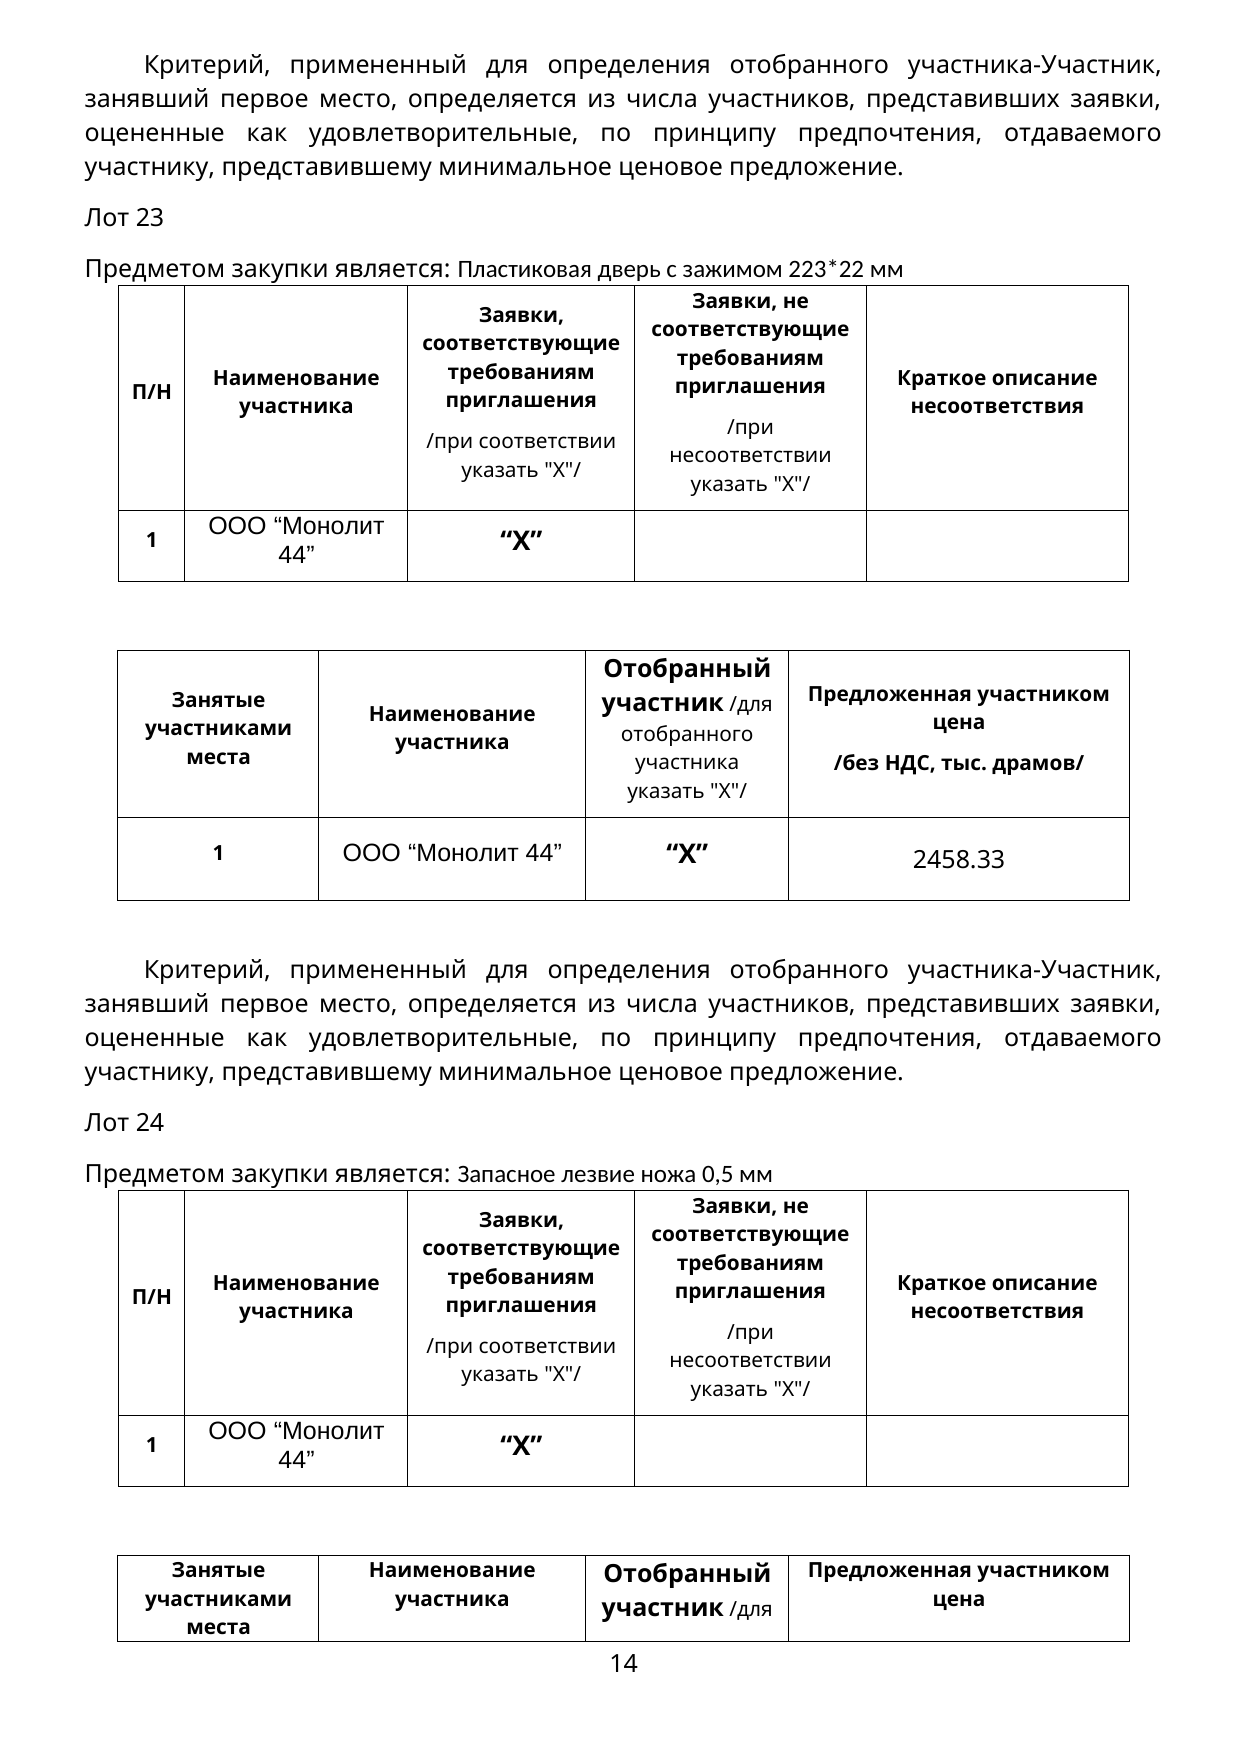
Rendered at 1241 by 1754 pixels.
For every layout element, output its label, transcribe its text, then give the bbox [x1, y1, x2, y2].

text Критерий, примененный для определения отобранного участника-Участник, занявший первое место, определяется из числа участников, представивших заявки, оцененные как удовлетворительные, по принципу предпочтения, отдаваемого участнику, представившему минимальное ценовое предложение. [84, 952, 1162, 1088]
table_cell “X” [586, 818, 788, 900]
text Лот 24 [84, 1104, 1162, 1139]
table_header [789, 1556, 1129, 1641]
table_cell 2458.33 [789, 818, 1129, 900]
table_header П/Н [119, 1191, 184, 1415]
table_header Занятые участниками места [118, 651, 318, 817]
text Предметом закупки является: Запасное лезвие ножа 0,5 мм [84, 1156, 1162, 1190]
table_header П/Н [119, 286, 184, 510]
table_cell [867, 1416, 1128, 1486]
table_header Краткое описание несоответствия [867, 1191, 1128, 1415]
table_cell 1 [118, 818, 318, 900]
table_cell [635, 1416, 866, 1486]
table_header Краткое описание несоответствия [867, 286, 1128, 510]
table_cell ООО “Монолит 44” [185, 511, 407, 581]
table_header Наименование участника [319, 651, 585, 817]
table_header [586, 1556, 788, 1641]
table_header Заявки, соответствующие требованиям приглашения /при соответствии указать "X"/ [408, 286, 634, 510]
table_header Отобранный участник /для отобранного участника указать "X"/ [586, 651, 788, 817]
text Лот 23 [84, 200, 1162, 234]
table_cell [635, 511, 866, 581]
table_cell “X” [408, 1416, 634, 1486]
table_cell ООО “Монолит 44” [185, 1416, 407, 1486]
table_header Заявки, не соответствующие требованиям приглашения /при несоответствии указать "X"/ [635, 1191, 866, 1415]
table_cell ООО “Монолит 44” [319, 818, 585, 900]
table_header Наименование участника [185, 286, 407, 510]
table_cell 1 [119, 511, 184, 581]
table_header Заявки, соответствующие требованиям приглашения /при соответствии указать "X"/ [408, 1191, 634, 1415]
text Предметом закупки является: Пластиковая дверь с зажимом 223*22 мм [84, 251, 1162, 285]
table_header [118, 1556, 318, 1641]
table_header Наименование участника [185, 1191, 407, 1415]
table_cell “X” [408, 511, 634, 581]
table_cell [867, 511, 1128, 581]
table_cell 1 [119, 1416, 184, 1486]
table_header Предложенная участником цена /без НДС, тыс. драмов/ [789, 651, 1129, 817]
text Критерий, примененный для определения отобранного участника-Участник, занявший первое место, определяется из числа участников, представивших заявки, оцененные как удовлетворительные, по принципу предпочтения, отдаваемого участнику, представившему минимальное ценовое предложение. [84, 47, 1162, 183]
table_header Заявки, не соответствующие требованиям приглашения /при несоответствии указать "X"/ [635, 286, 866, 510]
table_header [319, 1556, 585, 1641]
